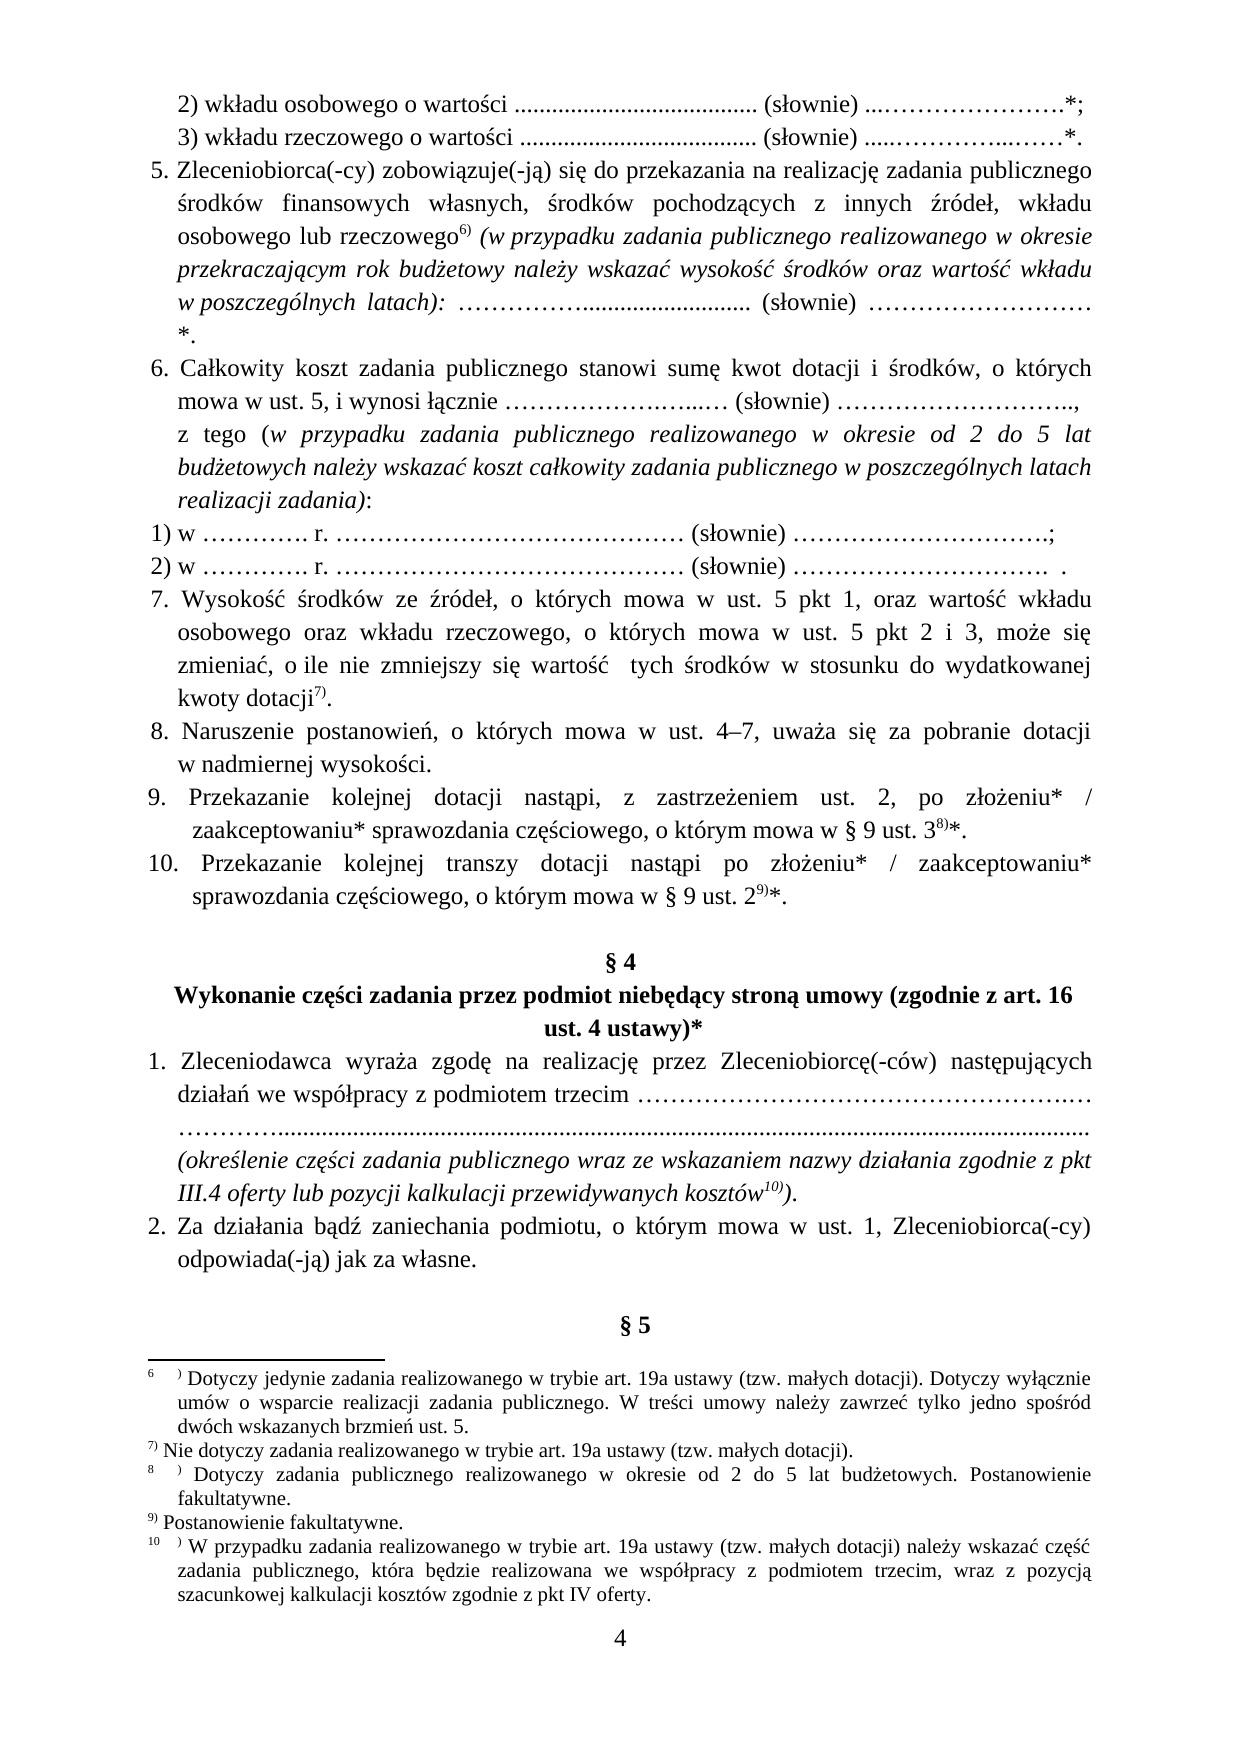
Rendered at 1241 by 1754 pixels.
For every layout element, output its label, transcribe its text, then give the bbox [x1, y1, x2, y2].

text 2) w …………. r. …………………………………… (słownie) …………………………. . [150, 551, 1093, 580]
text z tego (w przypadku zadania publicznego realizowanego w okresie od 2 do 5 lat budżetowych należy wskazać koszt całkowity zadania publicznego w poszczególnych latach realizacji zadania): [177, 419, 1093, 514]
text § 4 [148, 947, 1093, 976]
text 3) wkładu rzeczowego o wartości ...................................... (słownie) .....…………...……*. [177, 122, 1093, 150]
text 2. Za działania bądź zaniechania podmiotu, o którym mowa w ust. 1, Zleceniobiorca(-cy) odpowiada(-ją) jak za własne. [148, 1211, 1093, 1273]
text 8. Naruszenie postanowień, o których mowa w ust. 4–7, uważa się za pobranie dotacji w nadmiernej wysokości. [150, 716, 1093, 778]
text 7. Wysokość środków ze źródeł, o których mowa w ust. 5 pkt 1, oraz wartość wkładu osobowego oraz wkładu rzeczowego, o których mowa w ust. 5 pkt 2 i 3, może się zmieniać, o ile nie zmniejszy się wartość tych środków w stosunku do wydatkowanej kwoty dotacji). [150, 584, 1093, 712]
text 6. Całkowity koszt zadania publicznego stanowi sumę kwot dotacji i środków, o których mowa w ust. 5, i wynosi łącznie ……………….…...… (słownie) ……………………….., [150, 353, 1093, 414]
text 5. Zleceniobiorca(-cy) zobowiązuje(-ją) się do przekazania na realizację zadania publicznego środków finansowych własnych, środków pochodzących z innych źródeł, wkładu osobowego lub rzeczowego) (w przypadku zadania publicznego realizowanego w okresie przekraczającym rok budżetowy należy wskazać wysokość środków oraz wartość wkładu w poszczególnych latach): ……………........................... (słownie) ……………………… *. [150, 155, 1093, 348]
text 2) wkładu osobowego o wartości ....................................... (słownie) ...………………….*; [177, 89, 1093, 117]
text 9. Przekazanie kolejnej dotacji nastąpi, z zastrzeżeniem ust. 2, po złożeniu* / zaakceptowaniu* sprawozdania częściowego, o którym mowa w § 9 ust. 3)*. [148, 782, 1093, 844]
text 10. Przekazanie kolejnej transzy dotacji nastąpi po złożeniu* / zaakceptowaniu* sprawozdania częściowego, o którym mowa w § 9 ust. 2)*. [148, 848, 1093, 910]
subtitle Wykonanie części zadania przez podmiot niebędący stroną umowy (zgodnie z art. 16 ust. 4 ustawy)* [154, 980, 1093, 1042]
text 1. Zleceniodawca wyraża zgodę na realizację przez Zleceniobiorcę(-ców) następujących działań we współpracy z podmiotem trzecim …………………………………………….… …………..................................................................................................................................(określenie części zadania publicznego wraz ze wskazaniem nazwy działania zgodnie z pkt III.4 oferty lub pozycji kalkulacji przewidywanych kosztów)). [148, 1046, 1093, 1207]
text § 5 [177, 1310, 1093, 1339]
text 1) w …………. r. …………………………………… (słownie) ………………………….; [150, 518, 1093, 547]
